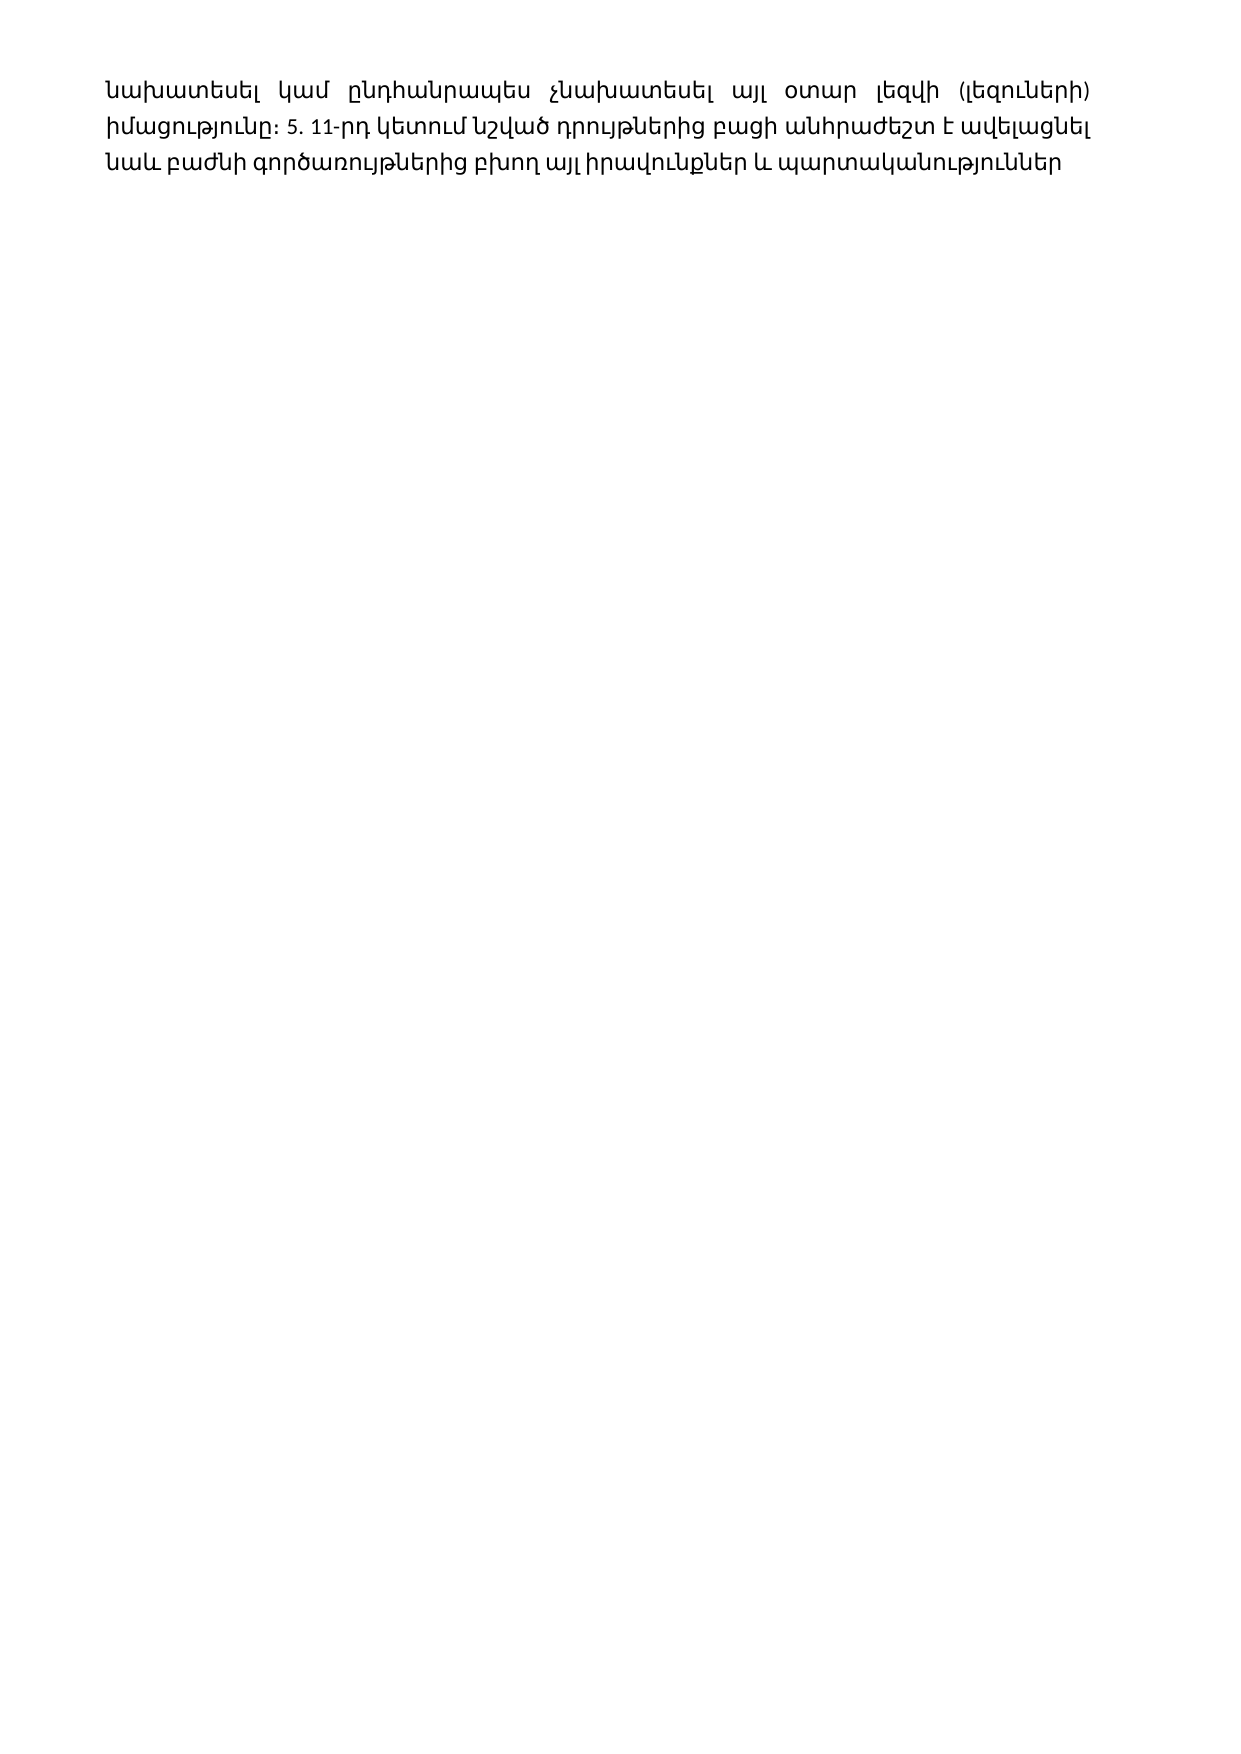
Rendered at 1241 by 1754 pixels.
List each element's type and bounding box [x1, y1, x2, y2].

text [106, 74, 1090, 177]
